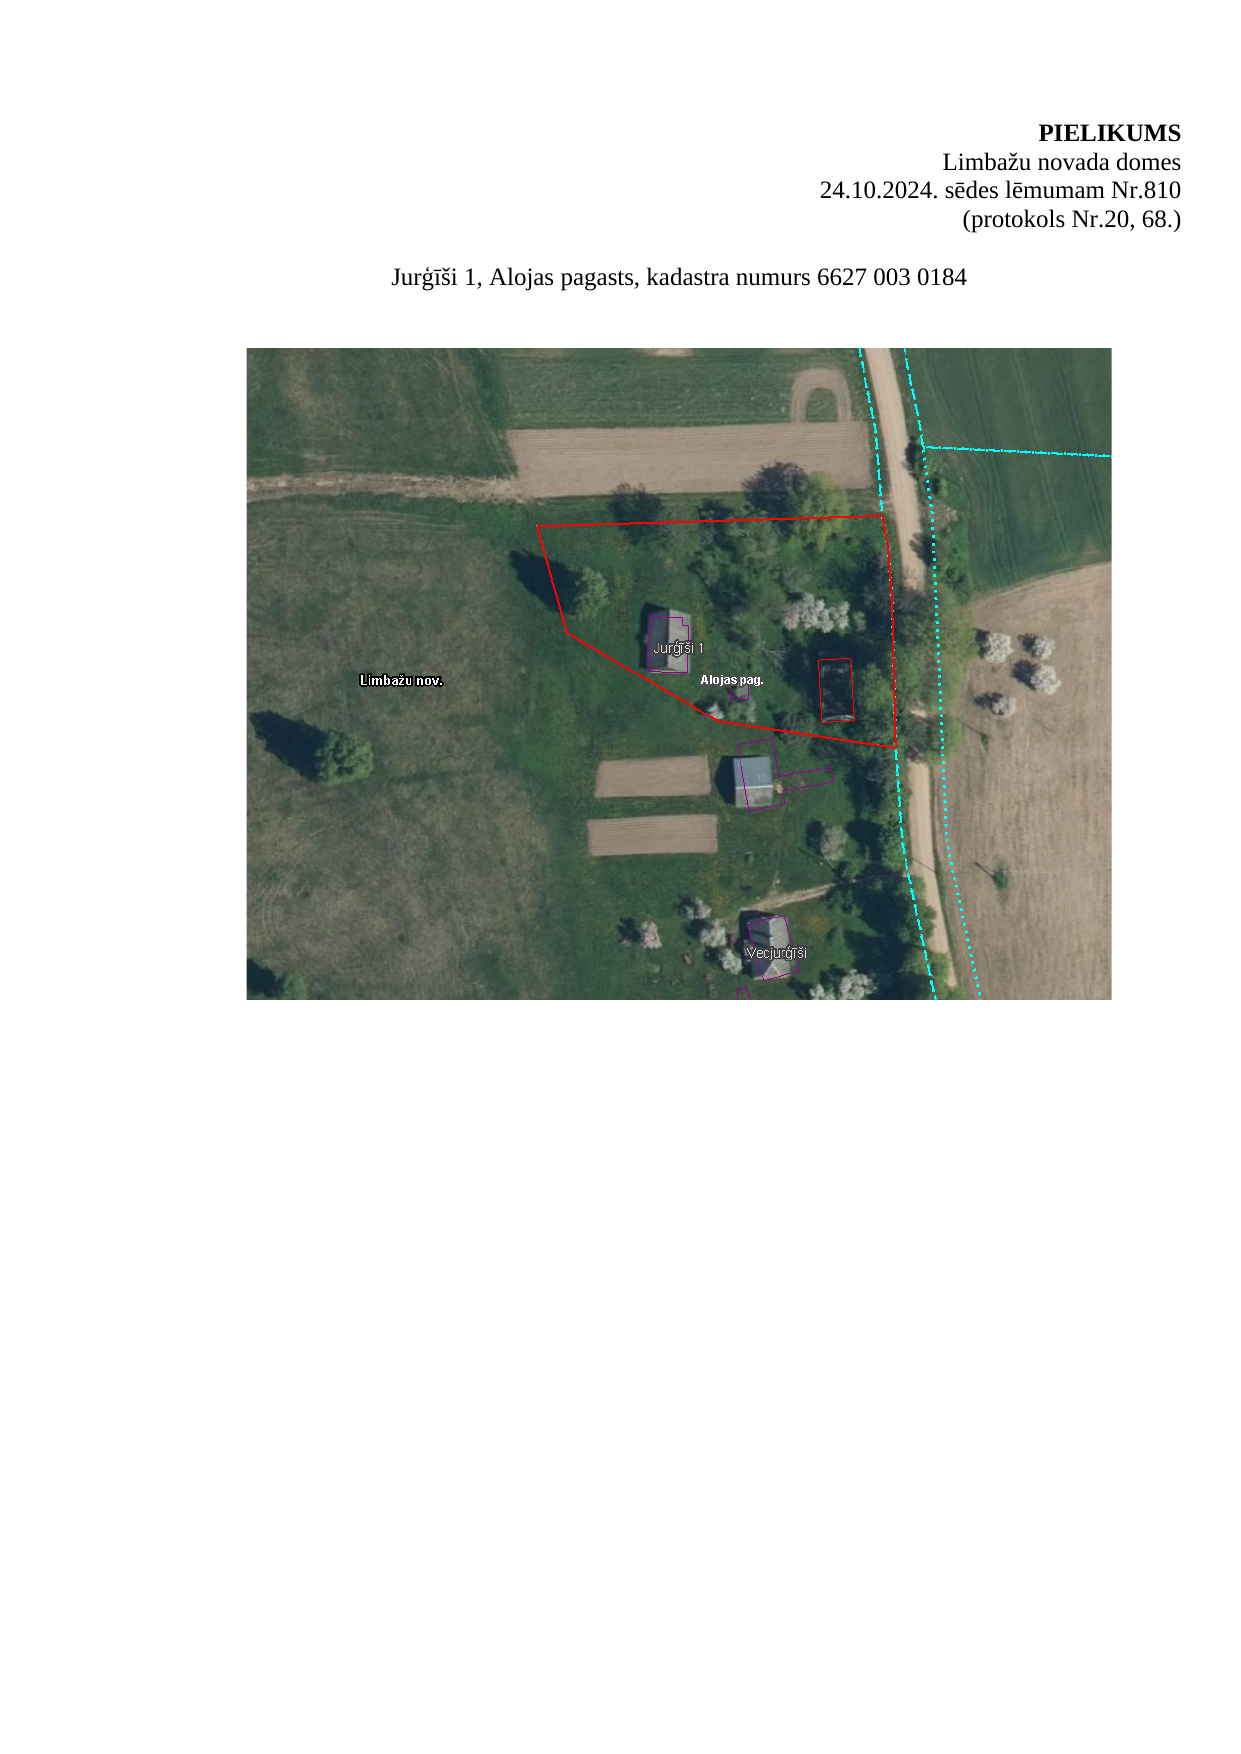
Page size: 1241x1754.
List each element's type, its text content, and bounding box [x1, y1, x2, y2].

picture [246, 348, 1112, 1000]
text 24.10.2024. sēdes lēmumam Nr.810 [177, 176, 1181, 204]
text Jurģīši 1, Alojas pagasts, kadastra numurs 6627 003 0184 [177, 262, 1181, 291]
text (protokols Nr.20, 68.) [177, 204, 1181, 233]
text PIELIKUMS [177, 118, 1181, 147]
text Limbažu novada domes [177, 147, 1181, 176]
